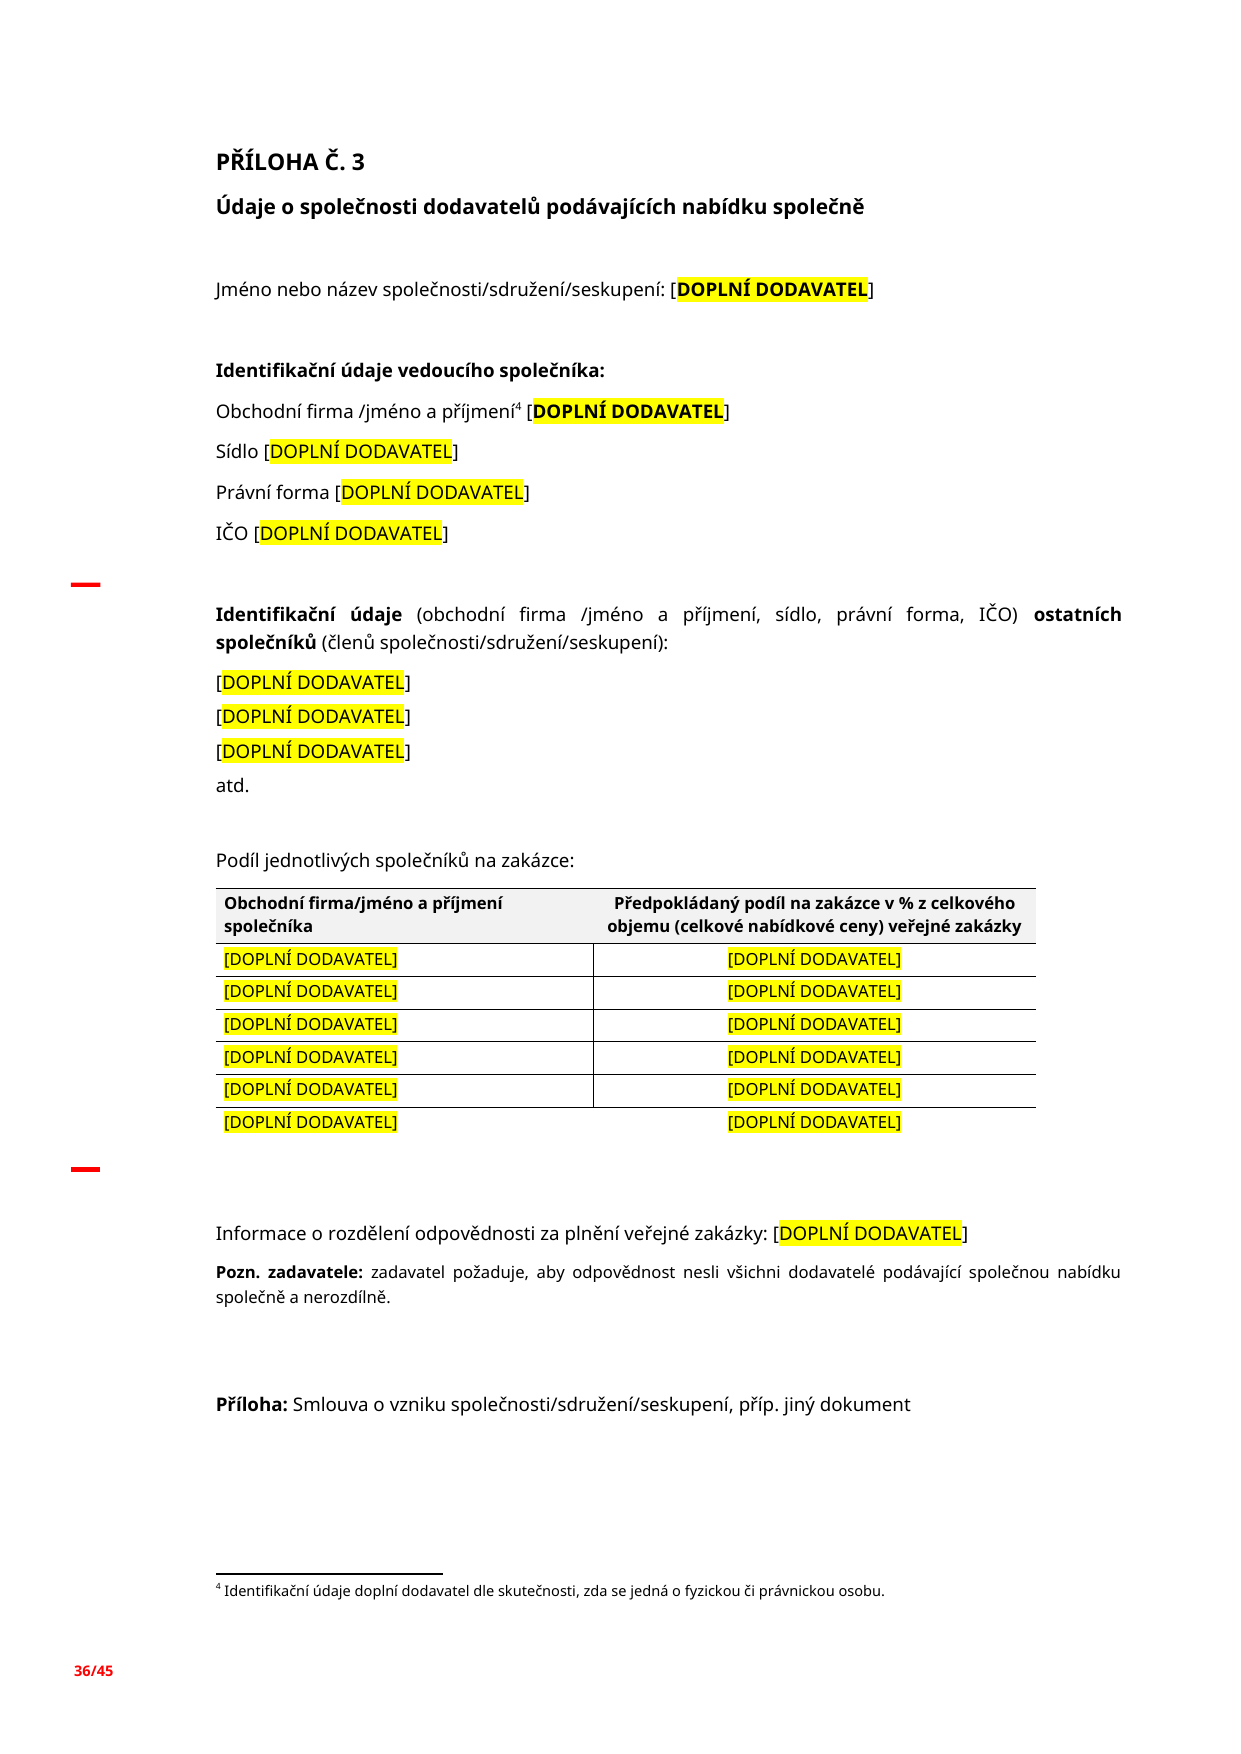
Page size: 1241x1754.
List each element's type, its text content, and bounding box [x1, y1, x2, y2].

table_cell [DOPLNÍ DODAVATEL] [593, 1108, 1036, 1139]
text Podíl jednotlivých společníků na zakázce: [216, 847, 1122, 873]
table_cell [DOPLNÍ DODAVATEL] [216, 1108, 593, 1139]
text Právní forma [DOPLNÍ DODAVATEL] [216, 479, 341, 505]
text Obchodní firma /jméno a příjmení [DOPLNÍ DODAVATEL] [724, 398, 1122, 424]
table_header Obchodní firma/jméno a příjmení společníka [216, 889, 593, 943]
text [DOPLNÍ DODAVATEL] [404, 738, 1122, 763]
text Právní forma [DOPLNÍ DODAVATEL] [523, 479, 1122, 505]
text Identifikační údaje (obchodní firma /jméno a příjmení, sídlo, právní forma, IČO) ostatních společníků (členů společnosti/sdružení/seskupení): [216, 601, 1122, 654]
table_cell [DOPLNÍ DODAVATEL] [216, 1010, 593, 1041]
table_header Předpokládaný podíl na zakázce v % z celkového objemu (celkové nabídkové ceny) veřejné zakázky [593, 889, 1036, 943]
table_cell [DOPLNÍ DODAVATEL] [594, 977, 1036, 1008]
text Obchodní firma /jméno a příjmení [DOPLNÍ DODAVATEL] [216, 398, 533, 424]
table_cell [DOPLNÍ DODAVATEL] [594, 944, 1036, 976]
text [DOPLNÍ DODAVATEL] [216, 669, 1122, 695]
text Identifikační údaje vedoucího společníka: [216, 358, 1122, 383]
text Jméno nebo název společnosti/sdružení/seskupení: [DOPLNÍ DODAVATEL] [216, 277, 677, 302]
text Údaje o společnosti dodavatelů podávajících nabídku společně [216, 192, 1122, 221]
text Pozn. zadavatele: zadavatel požaduje, aby odpovědnost nesli všichni dodavatelé podávající společnou nabídku společně a nerozdílně. [216, 1261, 1122, 1308]
text Informace o rozdělení odpovědnosti za plnění veřejné zakázky: [DOPLNÍ DODAVATEL] [216, 1220, 779, 1246]
text [DOPLNÍ DODAVATEL] [404, 704, 1122, 729]
text Sídlo [DOPLNÍ DODAVATEL] [452, 439, 1122, 464]
text Příloha: Smlouva o vzniku společnosti/sdružení/seskupení, příp. jiný dokument [216, 1392, 1122, 1417]
table_cell [DOPLNÍ DODAVATEL] [594, 1042, 1036, 1074]
text Jméno nebo název společnosti/sdružení/seskupení: [DOPLNÍ DODAVATEL] [868, 277, 1122, 302]
table_cell [DOPLNÍ DODAVATEL] [216, 944, 593, 976]
table_cell [DOPLNÍ DODAVATEL] [216, 977, 593, 1008]
table_cell [DOPLNÍ DODAVATEL] [594, 1010, 1036, 1041]
table_cell [DOPLNÍ DODAVATEL] [216, 1075, 593, 1107]
text IČO [DOPLNÍ DODAVATEL] [442, 520, 1122, 545]
table_cell [DOPLNÍ DODAVATEL] [216, 1042, 593, 1074]
text Příloha č. 3 [216, 146, 1122, 177]
text atd. [216, 772, 1122, 798]
table_cell [DOPLNÍ DODAVATEL] [594, 1075, 1036, 1107]
